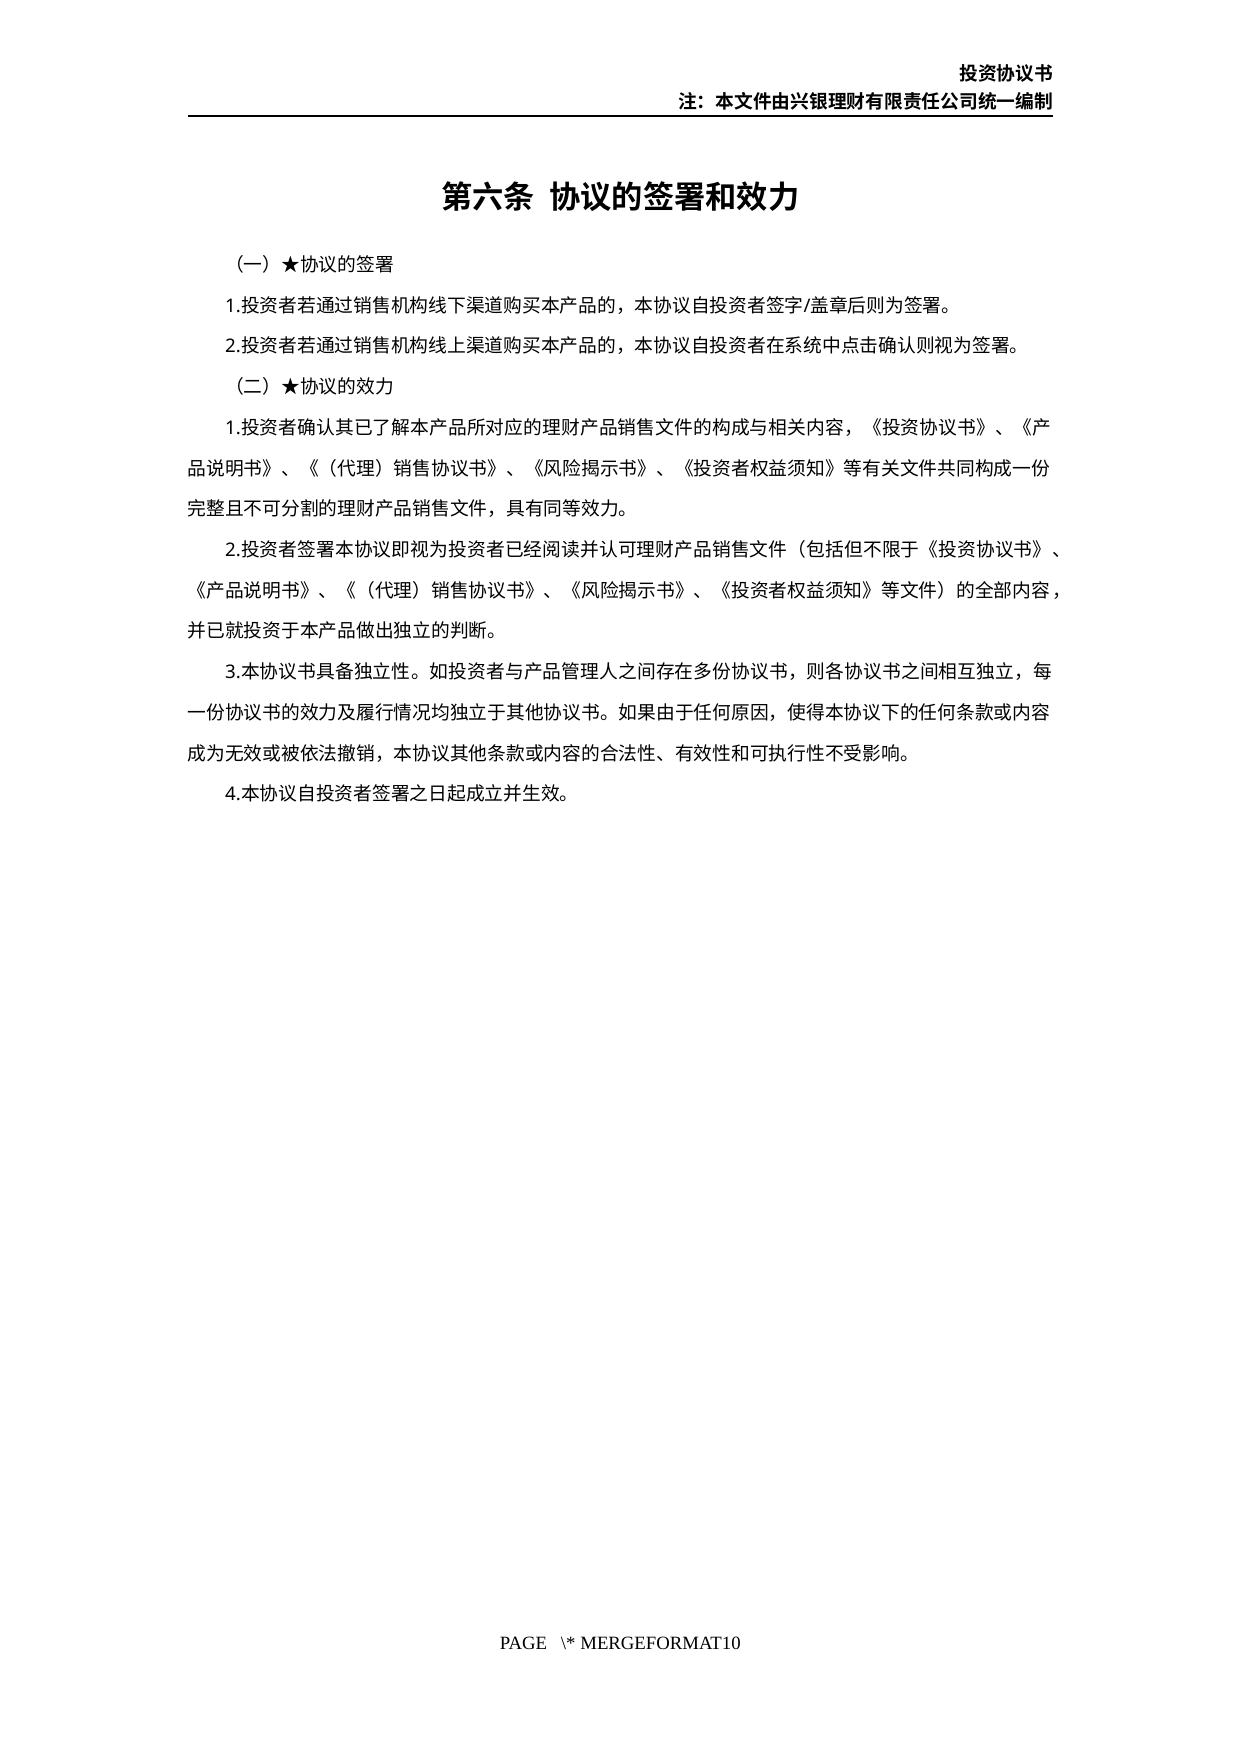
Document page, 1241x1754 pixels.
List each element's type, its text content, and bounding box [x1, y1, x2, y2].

text 1.投资者若通过销售机构线下渠道购买本产品的，本协议自投资者签字/盖章后则为签署。 [187, 290, 1053, 317]
text （一）★协议的签署 [187, 249, 1053, 277]
subtitle 第六条 协议的签署和效力 [187, 162, 1053, 227]
text 2.投资者签署本协议即视为投资者已经阅读并认可理财产品销售文件（包括但不限于《投资协议书》、《产品说明书》、《（代理）销售协议书》、《风险揭示书》、《投资者权益须知》等文件）的全部内容，并已就投资于本产品做出独立的判断。 [187, 535, 1053, 643]
text 4.本协议自投资者签署之日起成立并生效。 [187, 779, 1053, 806]
text 3.本协议书具备独立性。如投资者与产品管理人之间存在多份协议书，则各协议书之间相互独立，每一份协议书的效力及履行情况均独立于其他协议书。如果由于任何原因，使得本协议下的任何条款或内容成为无效或被依法撤销，本协议其他条款或内容的合法性、有效性和可执行性不受影响。 [187, 657, 1053, 766]
text 1.投资者确认其已了解本产品所对应的理财产品销售文件的构成与相关内容，《投资协议书》、《产品说明书》、《（代理）销售协议书》、《风险揭示书》、《投资者权益须知》等有关文件共同构成一份完整且不可分割的理财产品销售文件，具有同等效力。 [187, 412, 1053, 521]
text （二）★协议的效力 [187, 372, 1053, 399]
text 2.投资者若通过销售机构线上渠道购买本产品的，本协议自投资者在系统中点击确认则视为签署。 [187, 331, 1053, 358]
